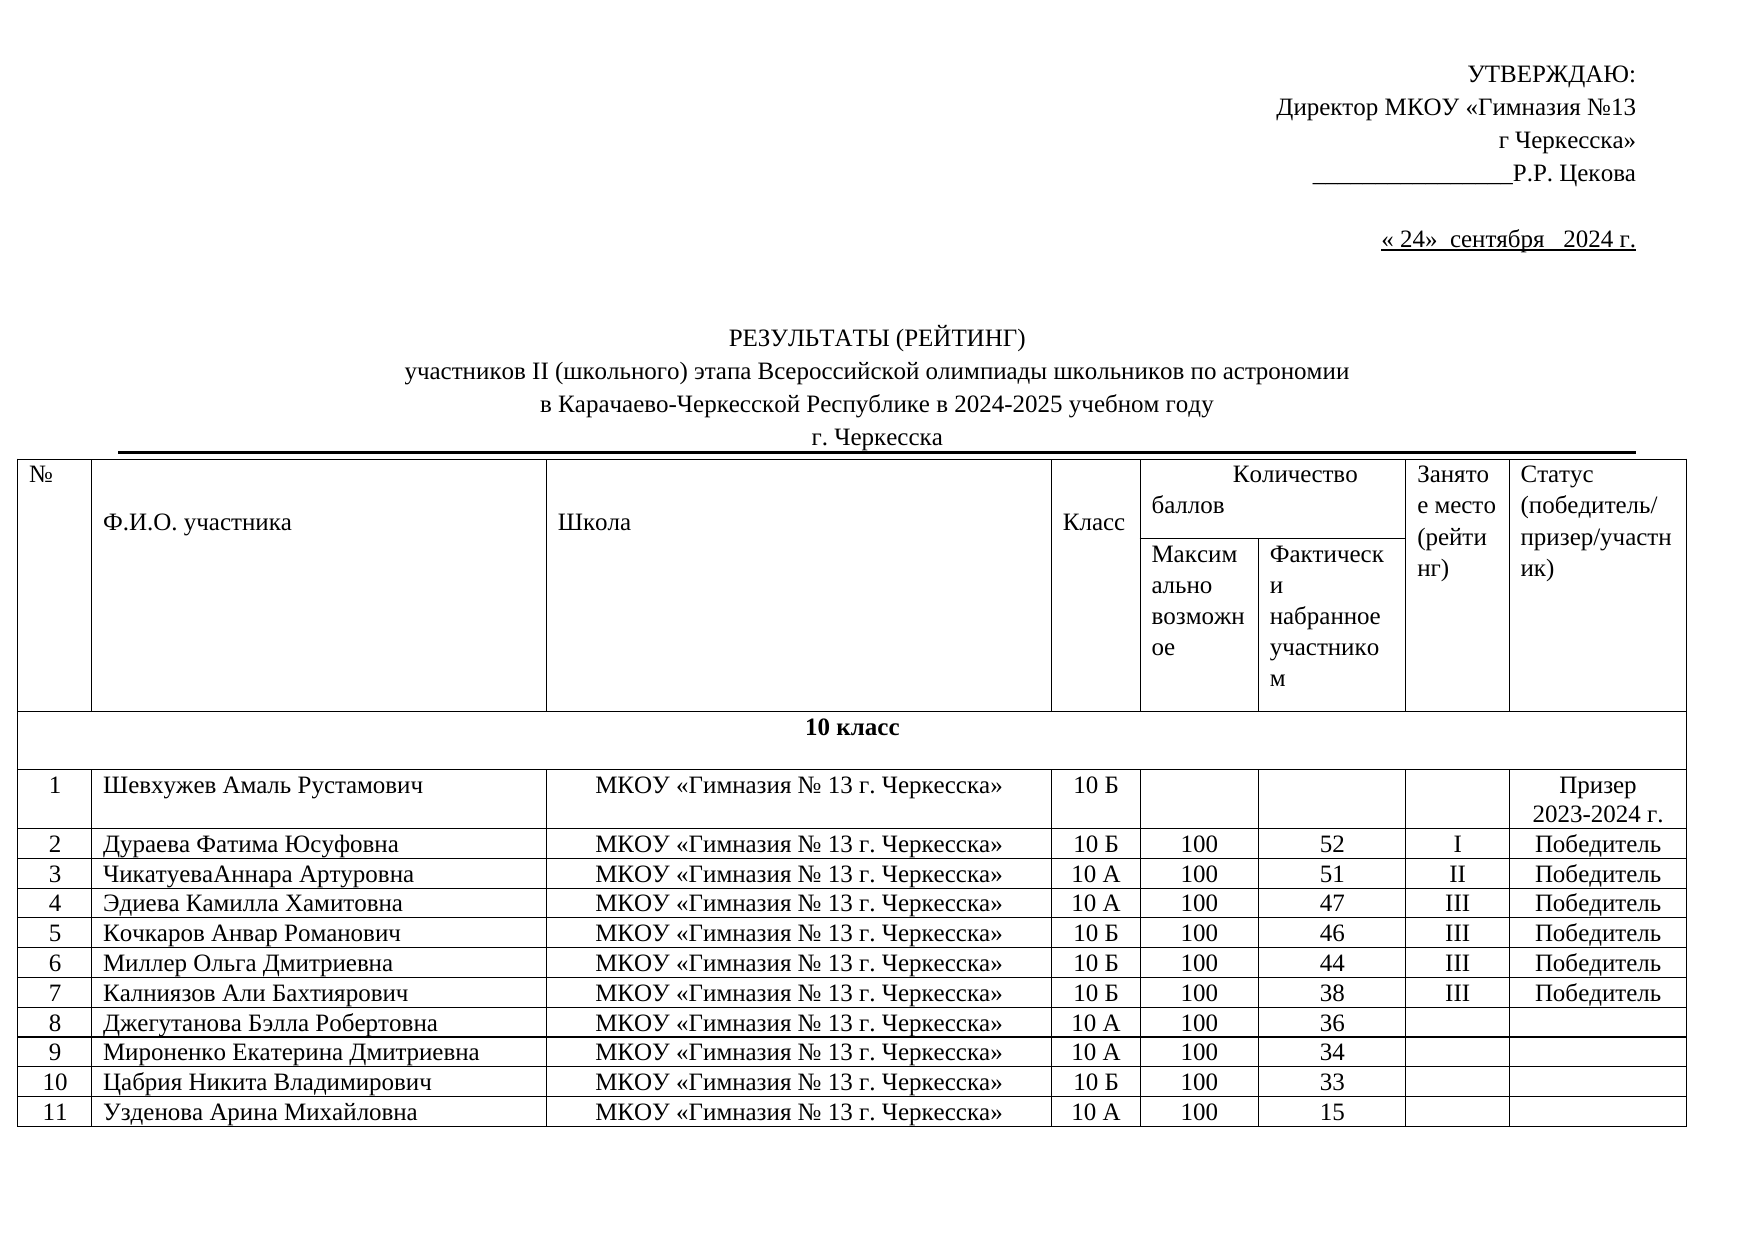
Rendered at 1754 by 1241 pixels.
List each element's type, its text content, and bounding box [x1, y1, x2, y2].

table_cell 34 [1259, 1038, 1405, 1066]
table_cell 47 [1259, 889, 1405, 917]
table_cell МКОУ «Гимназия № 13 г. Черкесска» [547, 770, 1051, 828]
table_header Занятое место (рейтинг) [1406, 460, 1509, 711]
table_cell МКОУ «Гимназия № 13 г. Черкесска» [547, 829, 1051, 858]
table_cell 3 [18, 859, 91, 887]
table_cell 8 [18, 1008, 91, 1036]
table_cell 6 [18, 948, 91, 977]
table_cell 10 Б [1052, 978, 1140, 1007]
text г Черкесска» [118, 125, 1636, 154]
table_cell Кочкаров Анвар Романович [92, 918, 546, 947]
table_cell 10 А [1052, 1038, 1140, 1066]
table_cell 100 [1141, 1038, 1258, 1066]
table_cell 100 [1141, 829, 1258, 858]
table_cell [1510, 1008, 1686, 1036]
table_cell 10 Б [1052, 948, 1140, 977]
table_cell [1406, 770, 1509, 828]
table_cell II [1406, 859, 1509, 887]
table_cell 4 [18, 889, 91, 917]
table_cell 100 [1141, 859, 1258, 887]
table_cell 10 Б [1052, 918, 1140, 947]
table_cell Узденова Арина Михайловна [92, 1097, 546, 1126]
table_cell МКОУ «Гимназия № 13 г. Черкесска» [547, 978, 1051, 1007]
table_cell 10 Б [1052, 829, 1140, 858]
table_cell Победитель [1510, 918, 1686, 947]
table_cell III [1406, 889, 1509, 917]
table_cell Шевхужев Амаль Рустамович [92, 770, 546, 828]
table_cell 10 [18, 1067, 91, 1096]
table_cell Мироненко Екатерина Дмитриевна [92, 1038, 546, 1066]
text в Карачаево-Черкесской Республике в 2024-2025 учебном году [118, 389, 1636, 418]
table_cell III [1406, 948, 1509, 977]
table_cell [1406, 1097, 1509, 1126]
table_cell Джегутанова Бэлла Робертовна [92, 1008, 546, 1036]
table_header № [18, 460, 91, 711]
table_cell Победитель [1510, 948, 1686, 977]
table_header Статус (победитель/ призер/участник) [1510, 460, 1686, 711]
table_cell Призер 2023-2024 г. [1510, 770, 1686, 828]
table_cell Победитель [1510, 889, 1686, 917]
table_cell 100 [1141, 918, 1258, 947]
table_cell 9 [18, 1038, 91, 1066]
table_cell МКОУ «Гимназия № 13 г. Черкесска» [547, 889, 1051, 917]
table_cell 100 [1141, 889, 1258, 917]
table_cell ЧикатуеваАннара Артуровна [92, 859, 546, 887]
table_cell 38 [1259, 978, 1405, 1007]
table_cell 7 [18, 978, 91, 1007]
table_header Ф.И.О. участника [92, 460, 546, 711]
table_cell Победитель [1510, 859, 1686, 887]
table_cell 100 [1141, 978, 1258, 1007]
table_cell 2 [18, 829, 91, 858]
table_cell 10 А [1052, 859, 1140, 887]
table_cell 100 [1141, 1008, 1258, 1036]
table_cell [1406, 1038, 1509, 1066]
table_cell [1510, 1038, 1686, 1066]
text г. Черкесска [118, 422, 1636, 451]
text Директор МКОУ «Гимназия №13 [118, 92, 1636, 121]
text ________________Р.Р. Цекова [118, 158, 1636, 187]
table_cell III [1406, 978, 1509, 1007]
table_cell Калниязов Али Бахтиярович [92, 978, 546, 1007]
table_cell III [1406, 918, 1509, 947]
table_cell [1406, 1067, 1509, 1096]
table_cell 10 Б [1052, 770, 1140, 828]
text УТВЕРЖДАЮ: [118, 59, 1636, 88]
table_cell 44 [1259, 948, 1405, 977]
table_cell 10 класс [18, 712, 1686, 769]
table_cell Фактически набранное участником [1259, 539, 1405, 711]
table_cell 100 [1141, 1067, 1258, 1096]
table_cell I [1406, 829, 1509, 858]
table_cell 46 [1259, 918, 1405, 947]
table_cell Максимально возможное [1141, 539, 1258, 711]
table_cell 10 А [1052, 1008, 1140, 1036]
table_cell Дураева Фатима Юсуфовна [92, 829, 546, 858]
table_cell [1510, 1097, 1686, 1126]
table_cell [1141, 770, 1258, 828]
table_cell 10 Б [1052, 1067, 1140, 1096]
table_cell Победитель [1510, 978, 1686, 1007]
table_cell Эдиева Камилла Хамитовна [92, 889, 546, 917]
table_cell МКОУ «Гимназия № 13 г. Черкесска» [547, 1067, 1051, 1096]
table_cell МКОУ «Гимназия № 13 г. Черкесска» [547, 1008, 1051, 1036]
table_cell 10 А [1052, 889, 1140, 917]
table_cell 36 [1259, 1008, 1405, 1036]
table_cell 10 А [1052, 1097, 1140, 1126]
table_cell 100 [1141, 948, 1258, 977]
table_cell 52 [1259, 829, 1405, 858]
table_cell [1510, 1067, 1686, 1096]
table_cell [1406, 1008, 1509, 1036]
table_header Количество баллов [1141, 460, 1405, 538]
table_cell [1259, 770, 1405, 828]
table_cell МКОУ «Гимназия № 13 г. Черкесска» [547, 918, 1051, 947]
text участников II (школьного) этапа Всероссийской олимпиады школьников по астрономии [118, 356, 1636, 385]
table_cell 5 [18, 918, 91, 947]
text РЕЗУЛЬТАТЫ (РЕЙТИНГ) [118, 323, 1636, 352]
text « 24» сентября 2024 г. [118, 224, 1636, 253]
table_cell Цабрия Никита Владимирович [92, 1067, 546, 1096]
table_cell МКОУ «Гимназия № 13 г. Черкесска» [547, 1038, 1051, 1066]
table_cell Победитель [1510, 829, 1686, 858]
table_cell 15 [1259, 1097, 1405, 1126]
table_header Школа [547, 460, 1051, 711]
table_cell 11 [18, 1097, 91, 1126]
table_header Класс [1052, 460, 1140, 711]
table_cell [547, 1097, 1051, 1126]
table_cell 51 [1259, 859, 1405, 887]
table_cell 100 [1141, 1097, 1258, 1126]
table_cell МКОУ «Гимназия № 13 г. Черкесска» [547, 948, 1051, 977]
table_cell 33 [1259, 1067, 1405, 1096]
table_cell 1 [18, 770, 91, 828]
table_cell МКОУ «Гимназия № 13 г. Черкесска» [547, 859, 1051, 887]
table_cell Миллер Ольга Дмитриевна [92, 948, 546, 977]
